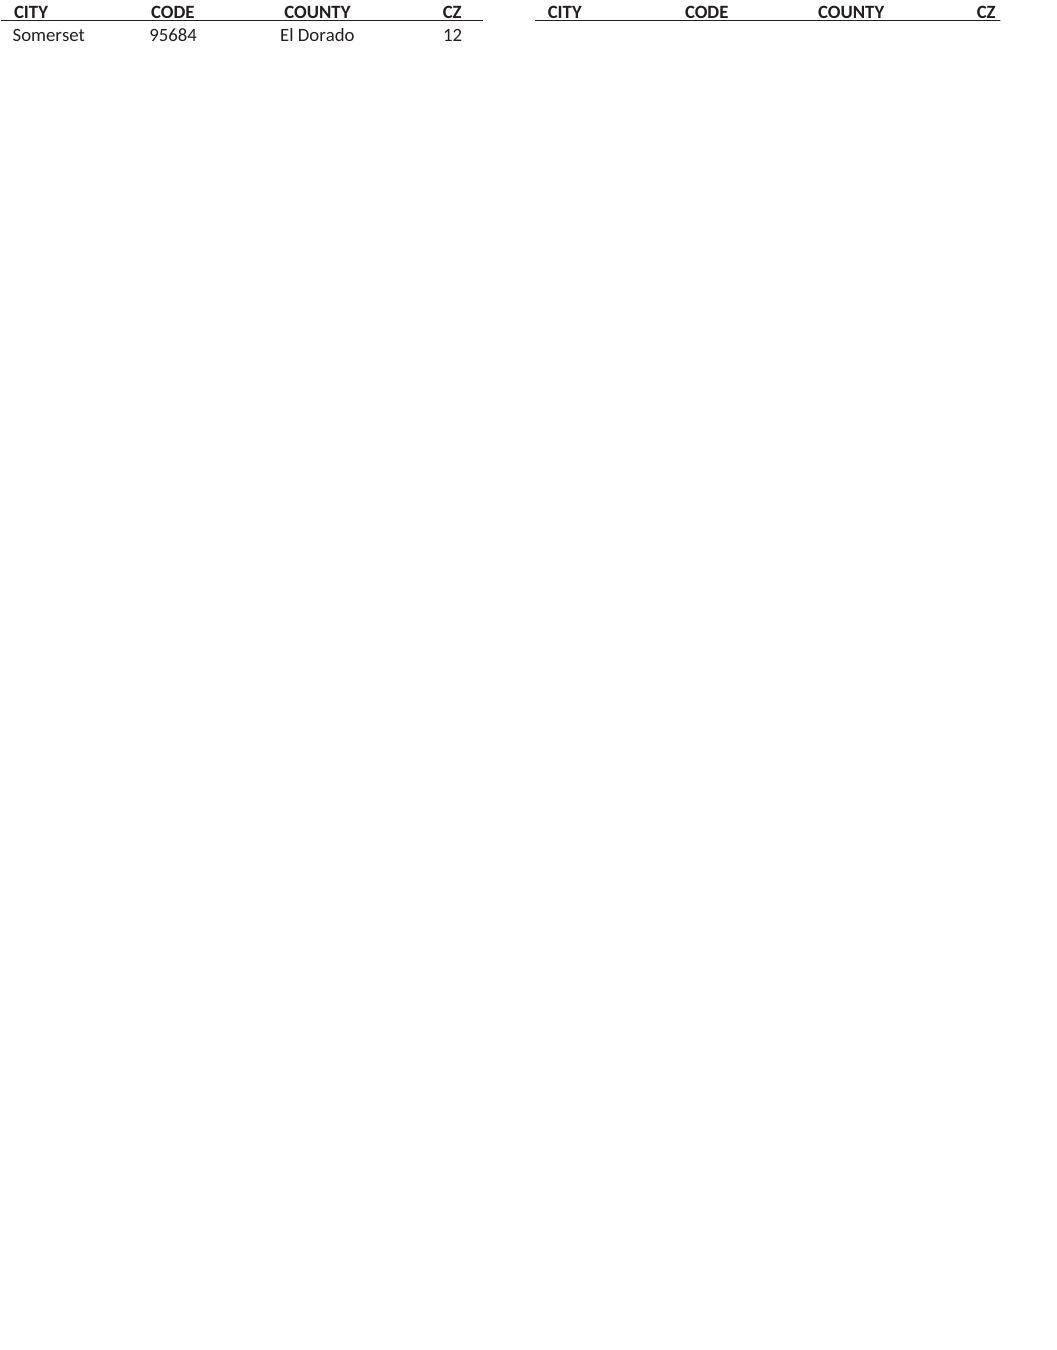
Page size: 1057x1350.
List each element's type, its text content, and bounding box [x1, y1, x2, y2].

text Somerset 95684 El Dorado 12 [12, 23, 461, 46]
